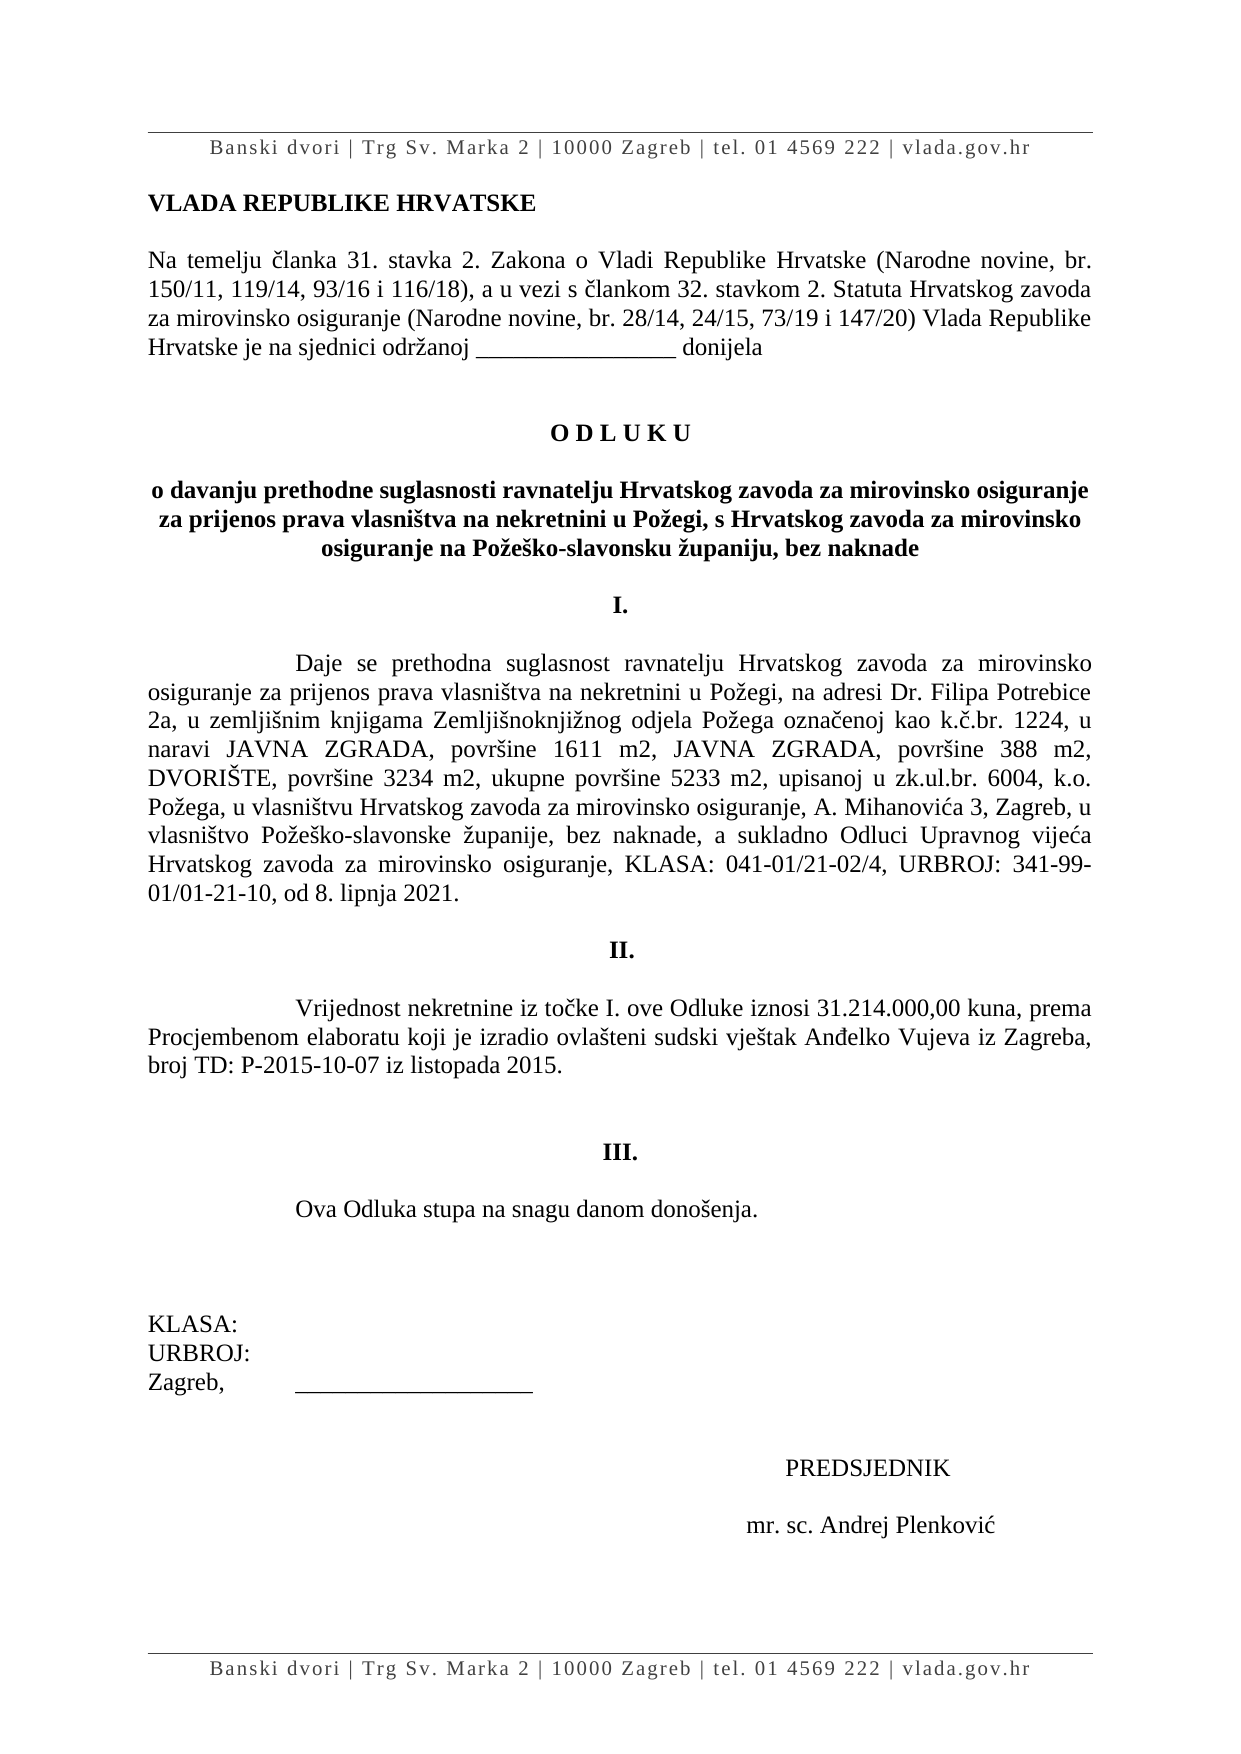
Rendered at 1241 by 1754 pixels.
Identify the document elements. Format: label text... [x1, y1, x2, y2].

text Vrijednost nekretnine iz točke I. ove Odluke iznosi 31.214.000,00 kuna, prema Procjembenom elaboratu koji je izradio ovlašteni sudski vještak Anđelko Vujeva iz Zagreba, broj TD: P-2015-10-07 iz listopada 2015. [148, 993, 1093, 1079]
text Banski dvori | Trg Sv. Marka 2 | 10000 Zagreb | tel. 01 4569 222 | vlada.gov.hr [148, 133, 1093, 159]
text Zagreb, ___________________ [148, 1367, 1093, 1396]
text III. [148, 1137, 1093, 1166]
text Na temelju članka 31. stavka 2. Zakona o Vladi Republike Hrvatske (Narodne novine, br. 150/11, 119/14, 93/16 i 116/18), a u vezi s člankom 32. stavkom 2. Statuta Hrvatskog zavoda za mirovinsko osiguranje (Narodne novine, br. 28/14, 24/15, 73/19 i 147/20) Vlada Republike Hrvatske je na sjednici održanoj ________________ donijela [148, 246, 1093, 361]
text I. [148, 591, 1093, 619]
text Ova Odluka stupa na snagu danom donošenja. [148, 1194, 1093, 1223]
text O D L U K U [148, 418, 1093, 447]
text URBROJ: [148, 1338, 1093, 1367]
text II. [148, 936, 1093, 964]
text mr. sc. Andrej Plenković [679, 1511, 1093, 1539]
text KLASA: [148, 1309, 1093, 1338]
text VLADA REPUBLIKE HRVATSKE [148, 188, 1093, 217]
text Daje se prethodna suglasnost ravnatelju Hrvatskog zavoda za mirovinsko osiguranje za prijenos prava vlasništva na nekretnini u Požegi, na adresi Dr. Filipa Potrebice 2a, u zemljišnim knjigama Zemljišnoknjižnog odjela Požega označenoj kao k.č.br. 1224, u naravi JAVNA ZGRADA, površine 1611 m2, JAVNA ZGRADA, površine 388 m2, DVORIŠTE, površine 3234 m2, ukupne površine 5233 m2, upisanoj u zk.ul.br. 6004, k.o. Požega, u vlasništvu Hrvatskog zavoda za mirovinsko osiguranje, A. Mihanovića 3, Zagreb, u vlasništvo Požeško-slavonske županije, bez naknade, a sukladno Odluci Upravnog vijeća Hrvatskog zavoda za mirovinsko osiguranje, KLASA: 041-01/21-02/4, URBROJ: 341-99-01/01-21-10, od 8. lipnja 2021. [148, 648, 1093, 907]
text PREDSJEDNIK [673, 1453, 1093, 1482]
text o davanju prethodne suglasnosti ravnatelju Hrvatskog zavoda za mirovinsko osiguranje za prijenos prava vlasništva na nekretnini u Požegi, s Hrvatskog zavoda za mirovinsko osiguranje na Požeško-slavonsku županiju, bez naknade [148, 476, 1093, 562]
